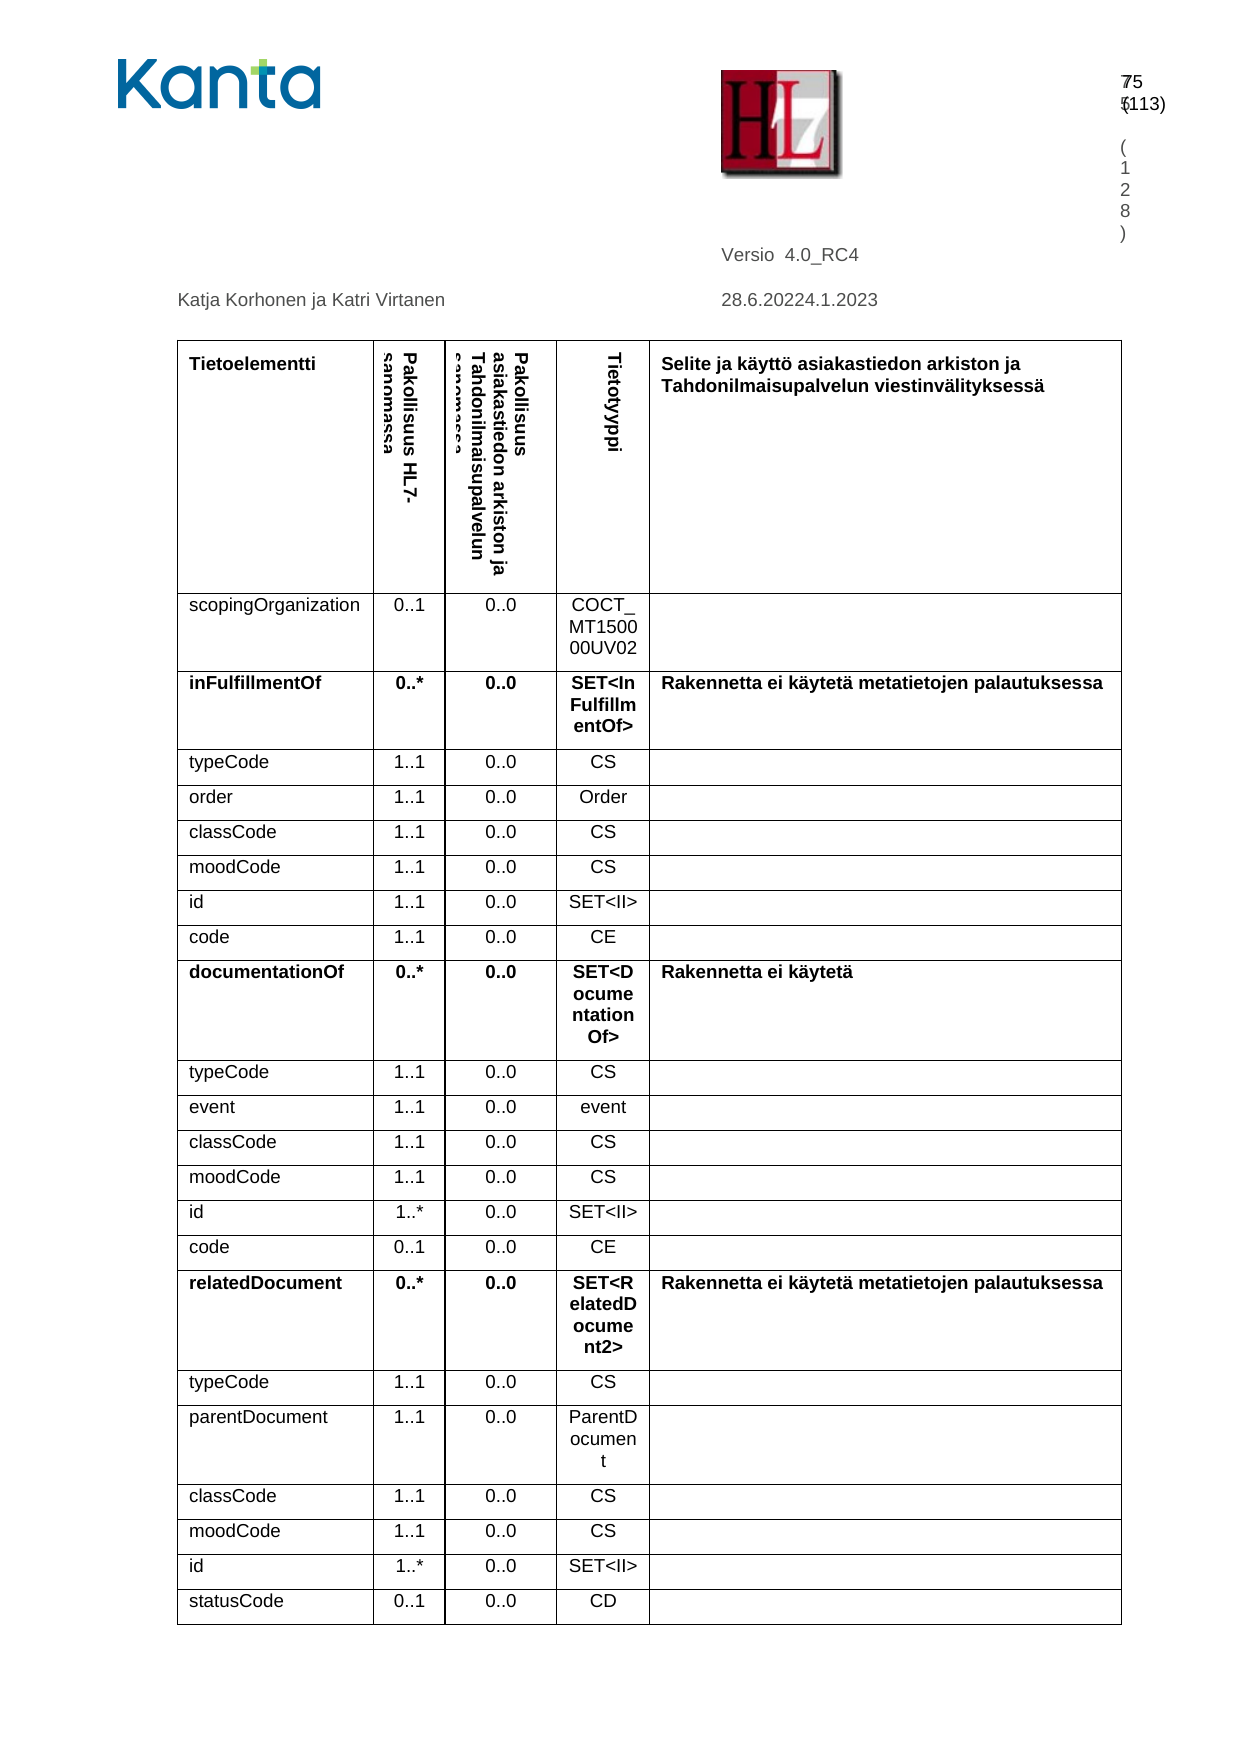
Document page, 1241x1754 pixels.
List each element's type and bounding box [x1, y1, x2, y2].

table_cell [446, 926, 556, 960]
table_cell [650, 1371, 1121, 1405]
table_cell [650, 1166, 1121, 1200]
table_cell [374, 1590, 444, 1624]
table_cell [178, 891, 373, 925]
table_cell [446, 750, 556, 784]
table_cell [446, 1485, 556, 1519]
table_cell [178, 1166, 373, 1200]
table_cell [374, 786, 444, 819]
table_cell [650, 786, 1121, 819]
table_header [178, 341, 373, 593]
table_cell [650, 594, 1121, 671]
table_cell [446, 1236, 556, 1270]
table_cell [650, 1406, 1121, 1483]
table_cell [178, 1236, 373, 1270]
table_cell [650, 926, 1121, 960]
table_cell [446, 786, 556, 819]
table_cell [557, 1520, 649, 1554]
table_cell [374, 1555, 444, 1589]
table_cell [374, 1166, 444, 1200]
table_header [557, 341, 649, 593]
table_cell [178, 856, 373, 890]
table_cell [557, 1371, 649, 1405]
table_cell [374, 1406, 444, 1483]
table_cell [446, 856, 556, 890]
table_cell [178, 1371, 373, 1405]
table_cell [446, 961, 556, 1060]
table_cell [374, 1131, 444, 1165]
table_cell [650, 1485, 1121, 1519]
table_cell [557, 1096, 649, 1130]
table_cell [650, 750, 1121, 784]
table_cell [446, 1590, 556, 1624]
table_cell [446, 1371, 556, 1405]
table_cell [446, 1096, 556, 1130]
picture [118, 59, 321, 109]
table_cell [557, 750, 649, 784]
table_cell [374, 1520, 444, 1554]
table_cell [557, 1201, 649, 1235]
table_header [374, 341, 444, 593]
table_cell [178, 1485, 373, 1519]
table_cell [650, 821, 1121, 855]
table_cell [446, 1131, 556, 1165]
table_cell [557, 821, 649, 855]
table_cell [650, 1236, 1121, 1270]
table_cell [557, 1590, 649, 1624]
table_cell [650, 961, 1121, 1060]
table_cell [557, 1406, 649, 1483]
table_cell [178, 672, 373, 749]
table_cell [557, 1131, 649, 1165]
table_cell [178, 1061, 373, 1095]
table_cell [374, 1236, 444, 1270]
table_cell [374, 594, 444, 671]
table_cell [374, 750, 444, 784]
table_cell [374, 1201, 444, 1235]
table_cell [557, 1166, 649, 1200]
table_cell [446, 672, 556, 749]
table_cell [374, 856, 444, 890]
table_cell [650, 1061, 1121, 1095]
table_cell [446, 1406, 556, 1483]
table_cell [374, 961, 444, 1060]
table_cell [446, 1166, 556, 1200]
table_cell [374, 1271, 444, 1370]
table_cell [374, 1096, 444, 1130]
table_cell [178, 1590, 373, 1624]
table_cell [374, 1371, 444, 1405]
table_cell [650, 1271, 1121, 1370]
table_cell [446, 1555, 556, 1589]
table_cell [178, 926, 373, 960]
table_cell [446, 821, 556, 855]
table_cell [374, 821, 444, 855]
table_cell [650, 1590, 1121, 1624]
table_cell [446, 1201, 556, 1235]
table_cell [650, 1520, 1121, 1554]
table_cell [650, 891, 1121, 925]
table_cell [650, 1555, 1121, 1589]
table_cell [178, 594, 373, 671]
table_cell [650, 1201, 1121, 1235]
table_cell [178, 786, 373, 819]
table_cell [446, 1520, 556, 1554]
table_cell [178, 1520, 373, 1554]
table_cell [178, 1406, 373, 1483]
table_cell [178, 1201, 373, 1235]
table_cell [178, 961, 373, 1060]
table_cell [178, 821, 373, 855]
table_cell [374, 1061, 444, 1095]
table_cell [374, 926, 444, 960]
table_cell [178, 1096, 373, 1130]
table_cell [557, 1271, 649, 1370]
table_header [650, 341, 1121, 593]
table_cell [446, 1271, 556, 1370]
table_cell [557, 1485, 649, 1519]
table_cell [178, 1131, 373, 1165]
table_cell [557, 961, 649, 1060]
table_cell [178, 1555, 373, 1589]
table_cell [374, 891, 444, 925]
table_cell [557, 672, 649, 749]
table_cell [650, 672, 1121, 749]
picture [721, 70, 844, 179]
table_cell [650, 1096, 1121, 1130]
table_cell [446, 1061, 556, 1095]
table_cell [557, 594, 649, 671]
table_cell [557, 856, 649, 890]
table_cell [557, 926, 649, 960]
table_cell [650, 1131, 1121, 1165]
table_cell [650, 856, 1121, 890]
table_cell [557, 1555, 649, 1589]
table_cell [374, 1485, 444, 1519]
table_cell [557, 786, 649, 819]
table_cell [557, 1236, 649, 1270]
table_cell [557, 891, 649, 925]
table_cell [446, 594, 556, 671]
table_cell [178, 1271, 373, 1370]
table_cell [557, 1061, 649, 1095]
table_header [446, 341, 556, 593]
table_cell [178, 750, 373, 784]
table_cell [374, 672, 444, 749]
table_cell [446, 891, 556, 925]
